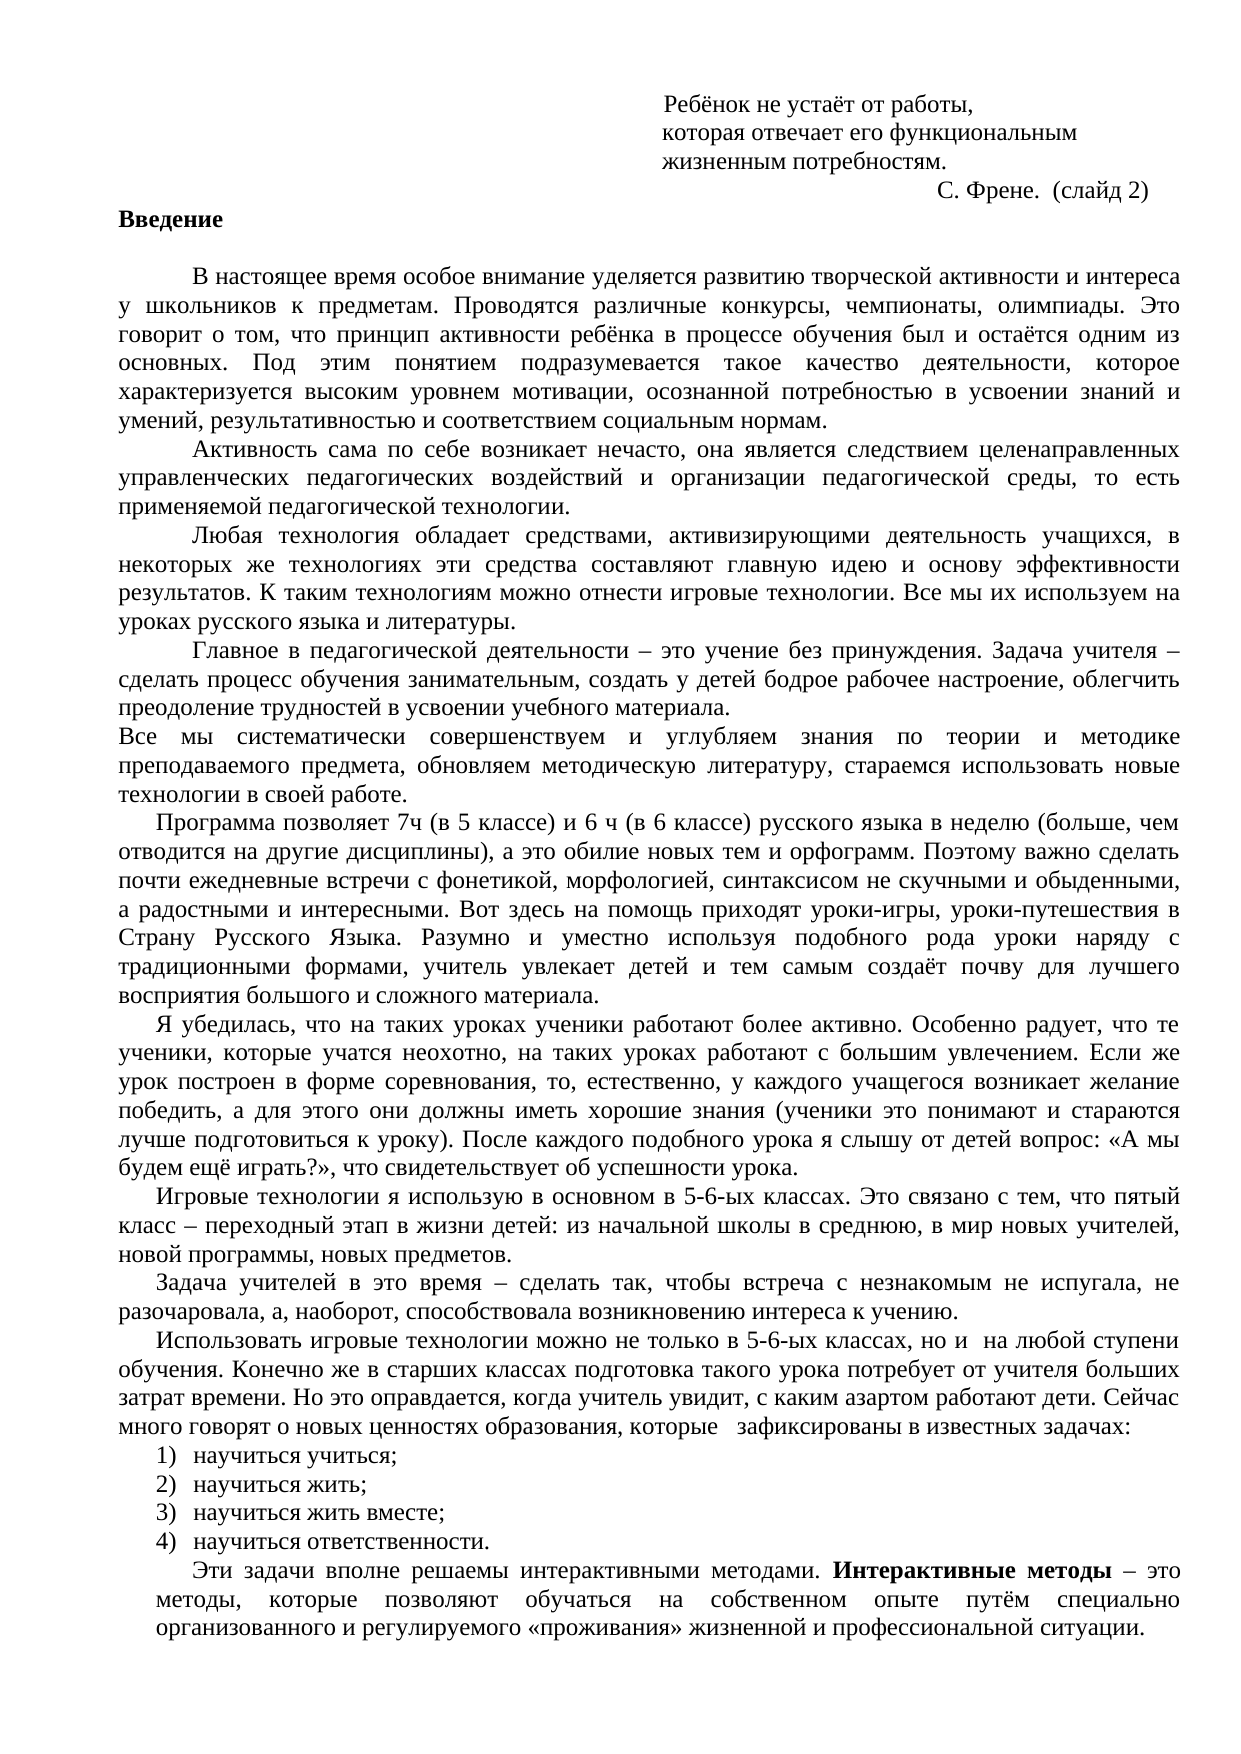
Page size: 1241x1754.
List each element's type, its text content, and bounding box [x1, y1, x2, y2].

text Я убедилась, что на таких уроках ученики работают более активно. Особенно радует, что те ученики, которые учатся неохотно, на таких уроках работают с большим увлечением. Если же урок построен в форме соревнования, то, естественно, у каждого учащегося возникает желание победить, а для этого они должны иметь хорошие знания (ученики это понимают и стараются лучше подготовиться к уроку). После каждого подобного урока я слышу от детей вопрос: «А мы будем ещё играть?», что свидетельствует об успешности урока. [118, 1009, 1181, 1181]
list научиться учиться; [156, 1440, 1181, 1469]
text Все мы систематически совершенствуем и углубляем знания по теории и методике преподаваемого предмета, обновляем методическую литературу, стараемся использовать новые технологии в своей работе. [118, 721, 1181, 807]
text В настоящее время особое внимание уделяется развитию творческой активности и интереса у школьников к предметам. Проводятся различные конкурсы, чемпионаты, олимпиады. Это говорит о том, что принцип активности ребёнка в процессе обучения был и остаётся одним из основных. Под этим понятием подразумевается такое качество деятельности, которое характеризуется высоким уровнем мотивации, осознанной потребностью в усвоении знаний и умений, результативностью и соответствием социальным нормам. [118, 261, 1181, 434]
text Любая технология обладает средствами, активизирующими деятельность учащихся, в некоторых же технологиях эти средства составляют главную идею и основу эффективности результатов. К таким технологиям можно отнести игровые технологии. Все мы их используем на уроках русского языка и литературы. [118, 520, 1181, 635]
text Использовать игровые технологии можно не только в 5-6-ых классах, но и на любой ступени обучения. Конечно же в старших классах подготовка такого урока потребует от учителя больших затрат времени. Но это оправдается, когда учитель увидит, с каким азартом работают дети. Сейчас много говорят о новых ценностях образования, которые зафиксированы в известных задачах: [118, 1325, 1181, 1440]
text Ребёнок не устаёт от работы, [118, 89, 1181, 117]
text которая отвечает его функциональным [118, 117, 1181, 146]
text Эти задачи вполне решаемы интерактивными методами. Интерактивные методы – это методы, которые позволяют обучаться на собственном опыте путём специально организованного и регулируемого «проживания» жизненной и профессиональной ситуации. [156, 1555, 1181, 1641]
text Активность сама по себе возникает нечасто, она является следствием целенаправленных управленческих педагогических воздействий и организации педагогической среды, то есть применяемой педагогической технологии. [118, 434, 1181, 520]
text Главное в педагогической деятельности – это учение без принуждения. Задача учителя – сделать процесс обучения занимательным, создать у детей бодрое рабочее настроение, облегчить преодоление трудностей в усвоении учебного материала. [118, 635, 1181, 721]
text С. Френе. (слайд 2) [118, 175, 1181, 204]
list научиться жить вместе; [156, 1497, 1181, 1526]
text жизненным потребностям. [118, 146, 1181, 175]
list научиться жить; [156, 1469, 1181, 1497]
list научиться ответственности. [156, 1526, 1181, 1555]
text Задача учителей в это время – сделать так, чтобы встреча с незнакомым не испугала, не разочаровала, а, наоборот, способствовала возникновению интереса к учению. [118, 1267, 1181, 1325]
text Введение [118, 204, 1181, 232]
text Программа позволяет 7ч (в 5 классе) и 6 ч (в 6 классе) русского языка в неделю (больше, чем отводится на другие дисциплины), а это обилие новых тем и орфограмм. Поэтому важно сделать почти ежедневные встречи с фонетикой, морфологией, синтаксисом не скучными и обыденными, а радостными и интересными. Вот здесь на помощь приходят уроки-игры, уроки-путешествия в Страну Русского Языка. Разумно и уместно используя подобного рода уроки наряду с традиционными формами, учитель увлекает детей и тем самым создаёт почву для лучшего восприятия большого и сложного материала. [118, 807, 1181, 1009]
text Игровые технологии я использую в основном в 5-6-ых классах. Это связано с тем, что пятый класс – переходный этап в жизни детей: из начальной школы в среднюю, в мир новых учителей, новой программы, новых предметов. [118, 1181, 1181, 1267]
